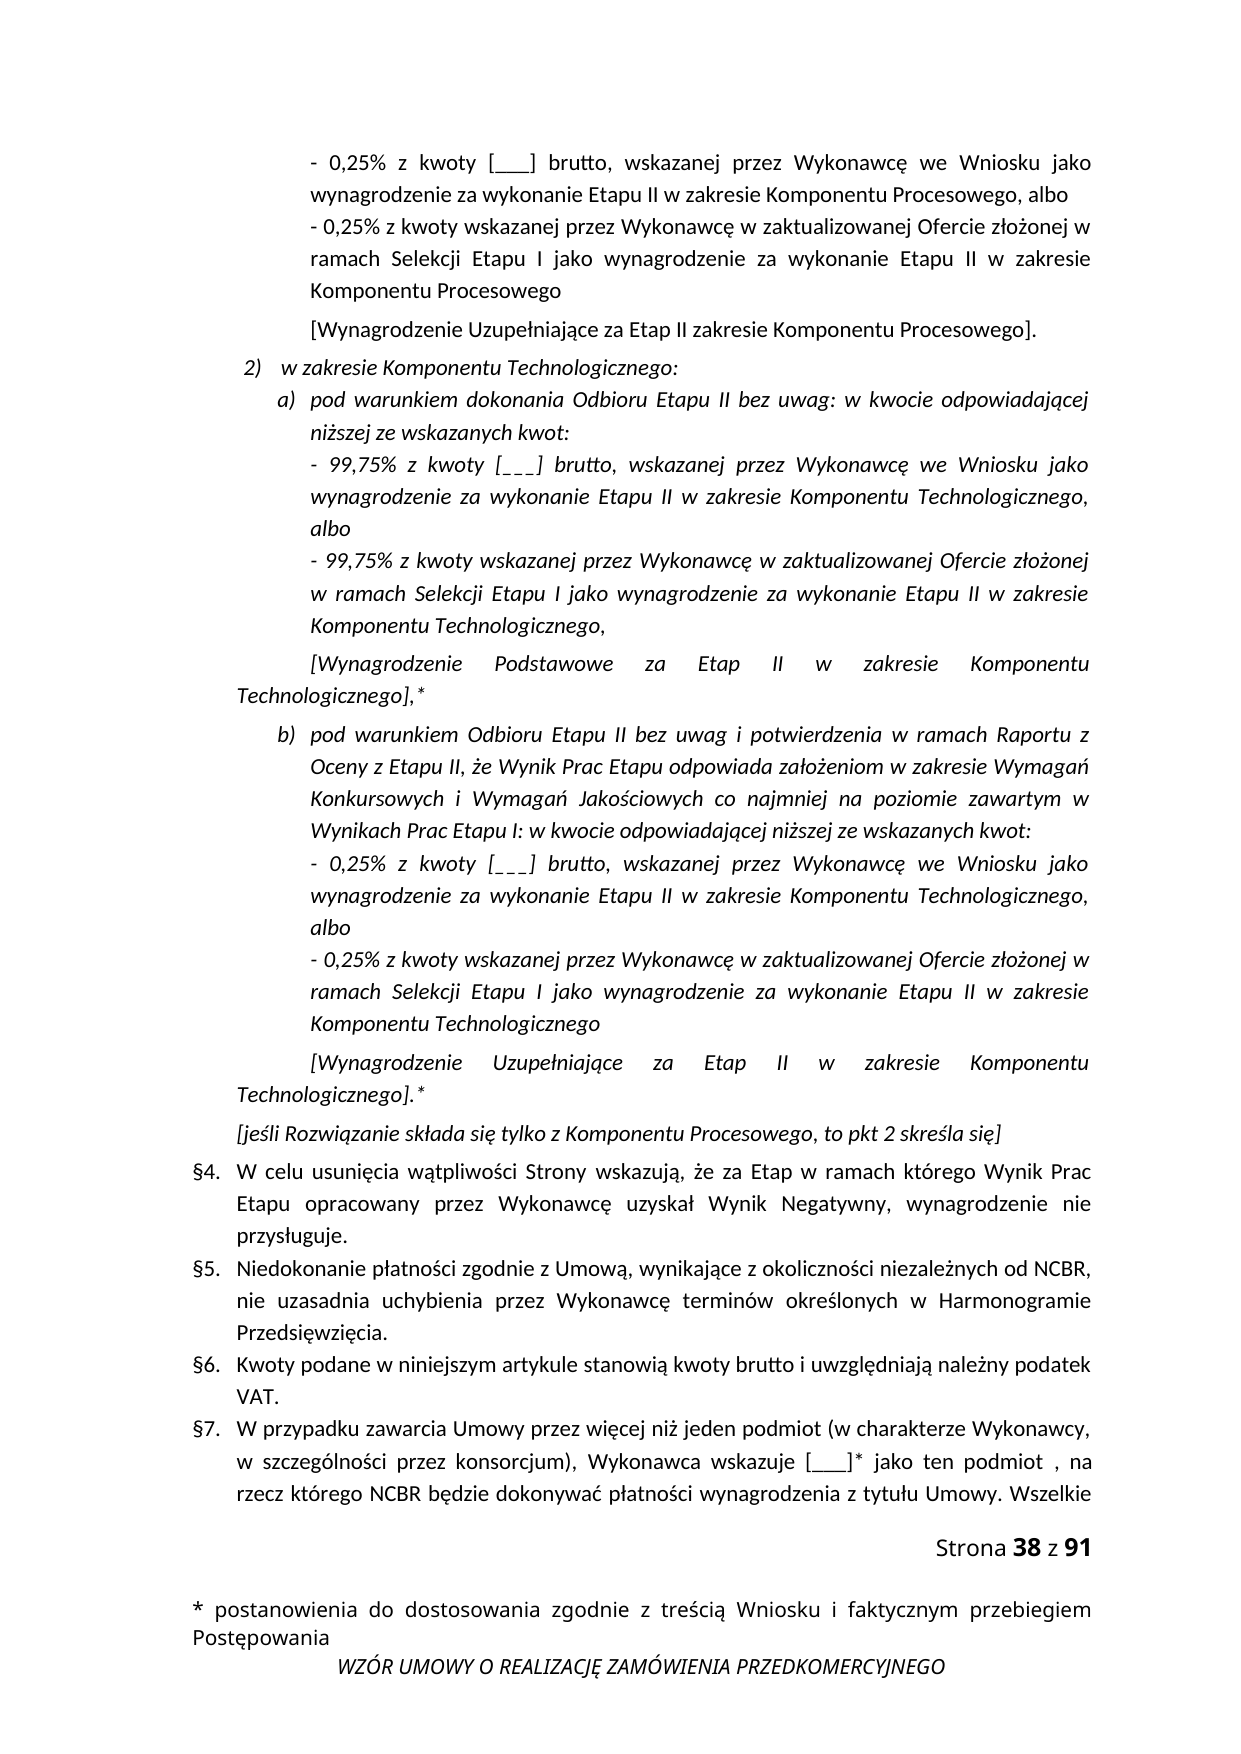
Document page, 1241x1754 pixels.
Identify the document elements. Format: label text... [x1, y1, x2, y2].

list w zakresie Komponentu Technologicznego: [243, 353, 1093, 381]
list - 0,25% z kwoty [___] brutto, wskazanej przez Wykonawcę we Wniosku jako wynagrodzenie za wykonanie Etapu II w zakresie Komponentu Procesowego, albo [310, 148, 1093, 208]
list - 0,25% z kwoty wskazanej przez Wykonawcę w zaktualizowanej Ofercie złożonej w ramach Selekcji Etapu I jako wynagrodzenie za wykonanie Etapu II w zakresie Komponentu Procesowego [310, 212, 1093, 304]
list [192, 1414, 1093, 1507]
list - 99,75% z kwoty [___] brutto, wskazanej przez Wykonawcę we Wniosku jako wynagrodzenie za wykonanie Etapu II w zakresie Komponentu Technologicznego, albo [310, 450, 1093, 542]
text [Wynagrodzenie Uzupełniające za Etap II w zakresie Komponentu Technologicznego].* [236, 1048, 1093, 1108]
list W celu usunięcia wątpliwości Strony wskazują, że za Etap w ramach którego Wynik Prac Etapu opracowany przez Wykonawcę uzyskał Wynik Negatywny, wynagrodzenie nie przysługuje. [192, 1157, 1093, 1249]
list Kwoty podane w niniejszym artykule stanowią kwoty brutto i uwzględniają należny podatek VAT. [192, 1350, 1093, 1410]
list Niedokonanie płatności zgodnie z Umową, wynikające z okoliczności niezależnych od NCBR, nie uzasadnia uchybienia przez Wykonawcę terminów określonych w Harmonogramie Przedsięwzięcia. [192, 1254, 1093, 1346]
text [jeśli Rozwiązanie składa się tylko z Komponentu Procesowego, to pkt 2 skreśla się] [236, 1119, 1093, 1147]
text [Wynagrodzenie Uzupełniające za Etap II zakresie Komponentu Procesowego]. [236, 315, 1093, 343]
text [Wynagrodzenie Podstawowe za Etap II w zakresie Komponentu Technologicznego],* [236, 649, 1093, 709]
list - 0,25% z kwoty [___] brutto, wskazanej przez Wykonawcę we Wniosku jako wynagrodzenie za wykonanie Etapu II w zakresie Komponentu Technologicznego, albo [310, 849, 1093, 941]
list pod warunkiem Odbioru Etapu II bez uwag i potwierdzenia w ramach Raportu z Oceny z Etapu II, że Wynik Prac Etapu odpowiada założeniom w zakresie Wymagań Konkursowych i Wymagań Jakościowych co najmniej na poziomie zawartym w Wynikach Prac Etapu I: w kwocie odpowiadającej niższej ze wskazanych kwot: [277, 720, 1093, 844]
list - 99,75% z kwoty wskazanej przez Wykonawcę w zaktualizowanej Ofercie złożonej w ramach Selekcji Etapu I jako wynagrodzenie za wykonanie Etapu II w zakresie Komponentu Technologicznego, [310, 546, 1093, 639]
list pod warunkiem dokonania Odbioru Etapu II bez uwag: w kwocie odpowiadającej niższej ze wskazanych kwot: [277, 386, 1093, 446]
list - 0,25% z kwoty wskazanej przez Wykonawcę w zaktualizowanej Ofercie złożonej w ramach Selekcji Etapu I jako wynagrodzenie za wykonanie Etapu II w zakresie Komponentu Technologicznego [310, 945, 1093, 1038]
